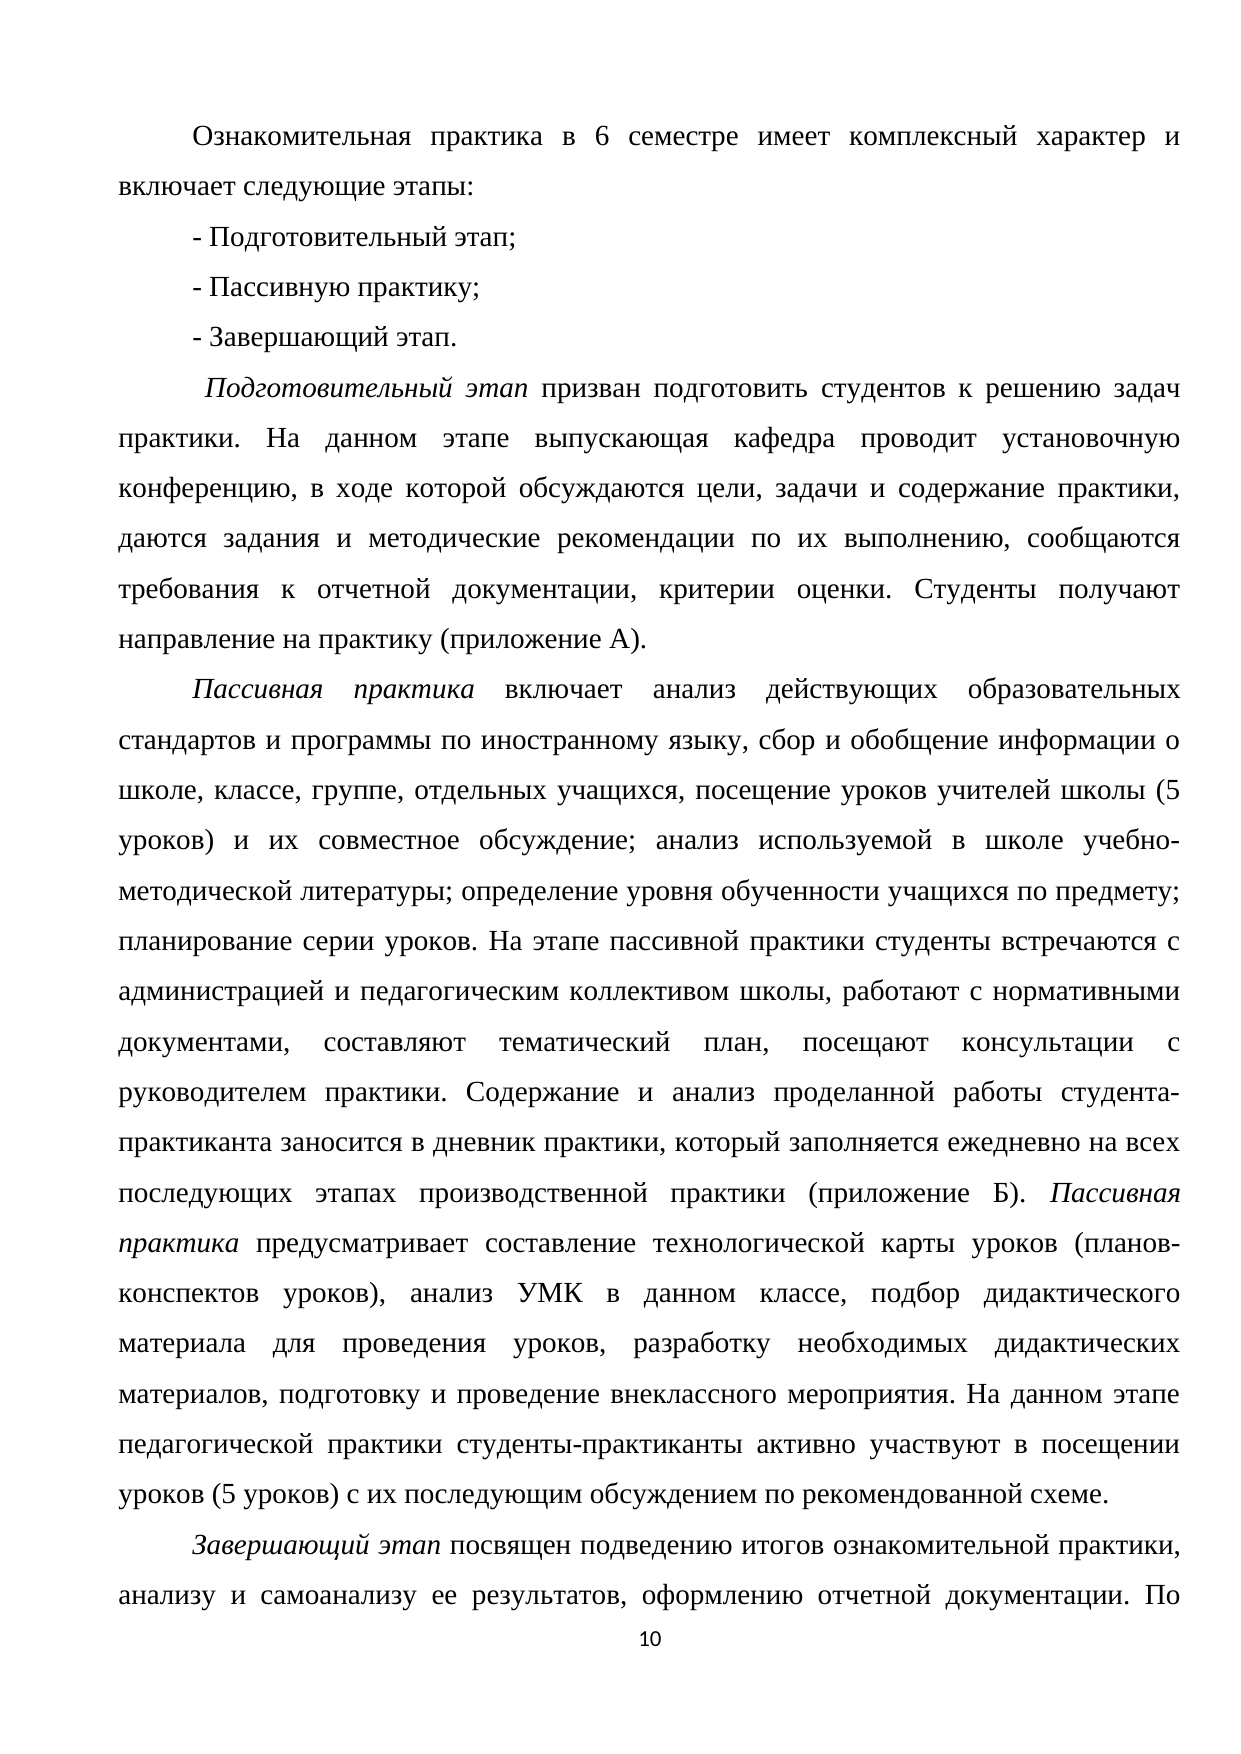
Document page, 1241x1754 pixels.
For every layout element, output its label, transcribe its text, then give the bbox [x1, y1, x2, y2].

text Ознакомительная практика в 6 семестре имеет комплексный характер и включает следующие этапы: [118, 118, 1181, 202]
text Подготовительный этап призван подготовить студентов к решению задач практики. На данном этапе выпускающая кафедра проводит установочную конференцию, в ходе которой обсуждаются цели, задачи и содержание практики, даются задания и методические рекомендации по их выполнению, сообщаются требования к отчетной документации, критерии оценки. Студенты получают направление на практику (приложение А). [118, 370, 1181, 655]
text Пассивная практика включает анализ действующих образовательных стандартов и программы по иностранному языку, сбор и обобщение информации о школе, классе, группе, отдельных учащихся, посещение уроков учителей школы (5 уроков) и их совместное обсуждение; анализ используемой в школе учебно-методической литературы; определение уровня обученности учащихся по предмету; планирование серии уроков. На этапе пассивной практики студенты встречаются с администрацией и педагогическим коллективом школы, работают с нормативными документами, составляют тематический план, посещают консультации с руководителем практики. Содержание и анализ проделанной работы студента-практиканта заносится в дневник практики, который заполняется ежедневно на всех последующих этапах производственной практики (приложение Б). Пассивная практика предусматривает cоставление технологической карты уроков (планов-конспектов уроков), анализ УМК в данном классе, подбор дидактического материала для проведения уроков, разработку необходимых дидактических материалов, подготовку и проведение внеклассного мероприятия. На данном этапе педагогической практики студенты-практиканты активно участвуют в посещении уроков (5 уроков) с их последующим обсуждением по рекомендованной схеме. [118, 672, 1181, 1510]
text - Завершающий этап. [118, 319, 1181, 353]
text - Пассивную практику; [118, 269, 1181, 303]
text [118, 1527, 1181, 1611]
text - Подготовительный этап; [118, 219, 1181, 252]
